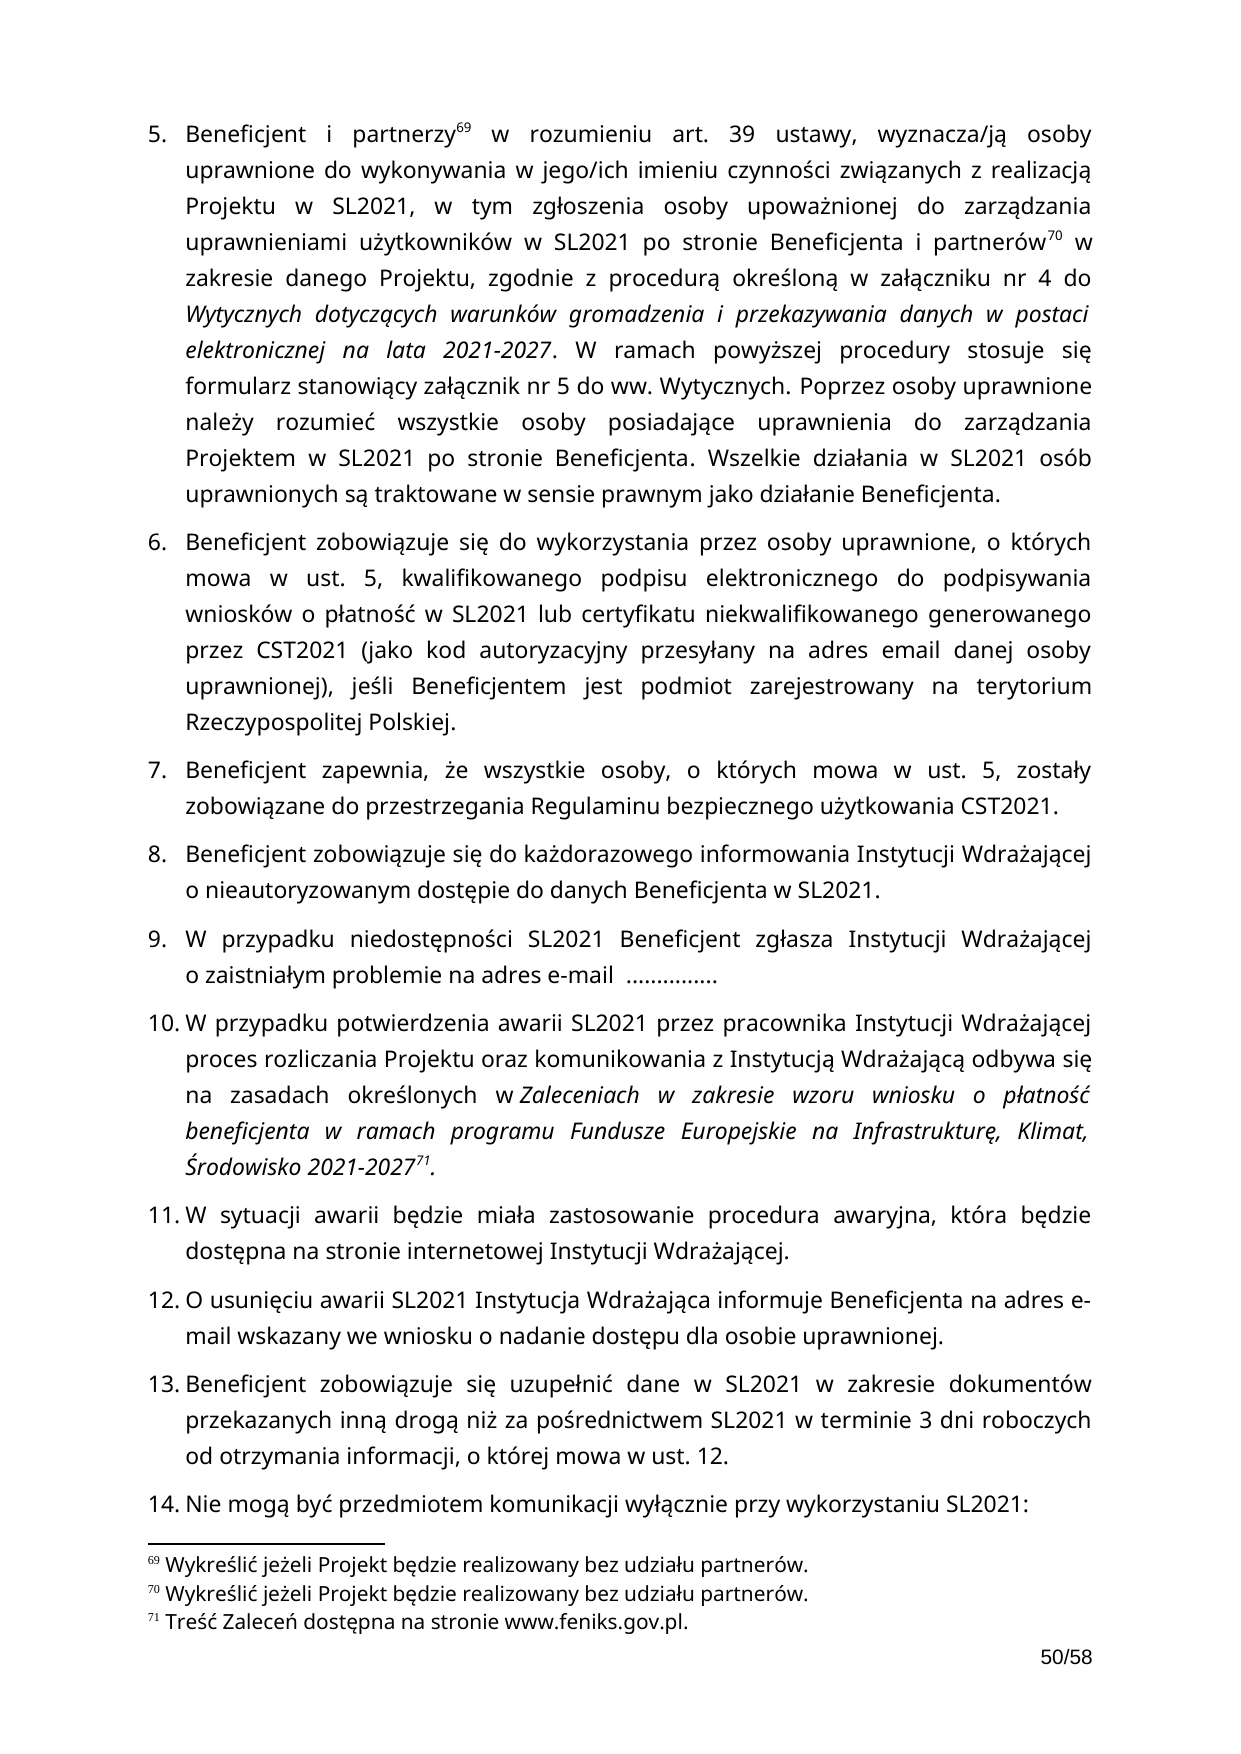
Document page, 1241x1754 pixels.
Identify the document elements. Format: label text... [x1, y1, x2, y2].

text 11. W sytuacji awarii będzie miała zastosowanie procedura awaryjna, która będzie dostępna na stronie internetowej Instytucji Wdrażającej. [148, 1199, 1092, 1267]
text 8. Beneficjent zobowiązuje się do każdorazowego informowania Instytucji Wdrażającej o nieautoryzowanym dostępie do danych Beneficjenta w SL2021. [148, 838, 1092, 906]
text 14. Nie mogą być przedmiotem komunikacji wyłącznie przy wykorzystaniu SL2021: [148, 1488, 1092, 1520]
text 10. W przypadku potwierdzenia awarii SL2021 przez pracownika Instytucji Wdrażającej proces rozliczania Projektu oraz komunikowania z Instytucją Wdrażającą odbywa się na zasadach określonych w Zaleceniach w zakresie wzoru wniosku o płatność beneficjenta w ramach programu Fundusze Europejskie na Infrastrukturę, Klimat, Środowisko 2021-2027. [148, 1007, 1092, 1182]
text 5. Beneficjent i partnerzy w rozumieniu art. 39 ustawy, wyznacza/ją osoby uprawnione do wykonywania w jego/ich imieniu czynności związanych z realizacją Projektu w SL2021, w tym zgłoszenia osoby upoważnionej do zarządzania uprawnieniami użytkowników w SL2021 po stronie Beneficjenta i partnerów w zakresie danego Projektu, zgodnie z procedurą określoną w załączniku nr 4 do Wytycznych dotyczących warunków gromadzenia i przekazywania danych w postaci elektronicznej na lata 2021-2027. W ramach powyższej procedury stosuje się formularz stanowiący załącznik nr 5 do ww. Wytycznych. Poprzez osoby uprawnione należy rozumieć wszystkie osoby posiadające uprawnienia do zarządzania Projektem w SL2021 po stronie Beneficjenta. Wszelkie działania w SL2021 osób uprawnionych są traktowane w sensie prawnym jako działanie Beneficjenta. [148, 118, 1092, 509]
text 9. W przypadku niedostępności SL2021 Beneficjent zgłasza Instytucji Wdrażającej o zaistniałym problemie na adres e-mail ............... [148, 923, 1092, 990]
text 13. Beneficjent zobowiązuje się uzupełnić dane w SL2021 w zakresie dokumentów przekazanych inną drogą niż za pośrednictwem SL2021 w terminie 3 dni roboczych od otrzymania informacji, o której mowa w ust. 12. [148, 1368, 1092, 1471]
text 12. O usunięciu awarii SL2021 Instytucja Wdrażająca informuje Beneficjenta na adres e-mail wskazany we wniosku o nadanie dostępu dla osobie uprawnionej. [148, 1284, 1092, 1351]
text 7. Beneficjent zapewnia, że wszystkie osoby, o których mowa w ust. 5, zostały zobowiązane do przestrzegania Regulaminu bezpiecznego użytkowania CST2021. [148, 754, 1092, 821]
text 6. Beneficjent zobowiązuje się do wykorzystania przez osoby uprawnione, o których mowa w ust. 5, kwalifikowanego podpisu elektronicznego do podpisywania wniosków o płatność w SL2021 lub certyfikatu niekwalifikowanego generowanego przez CST2021 (jako kod autoryzacyjny przesyłany na adres email danej osoby uprawnionej), jeśli Beneficjentem jest podmiot zarejestrowany na terytorium Rzeczypospolitej Polskiej. [148, 526, 1092, 737]
